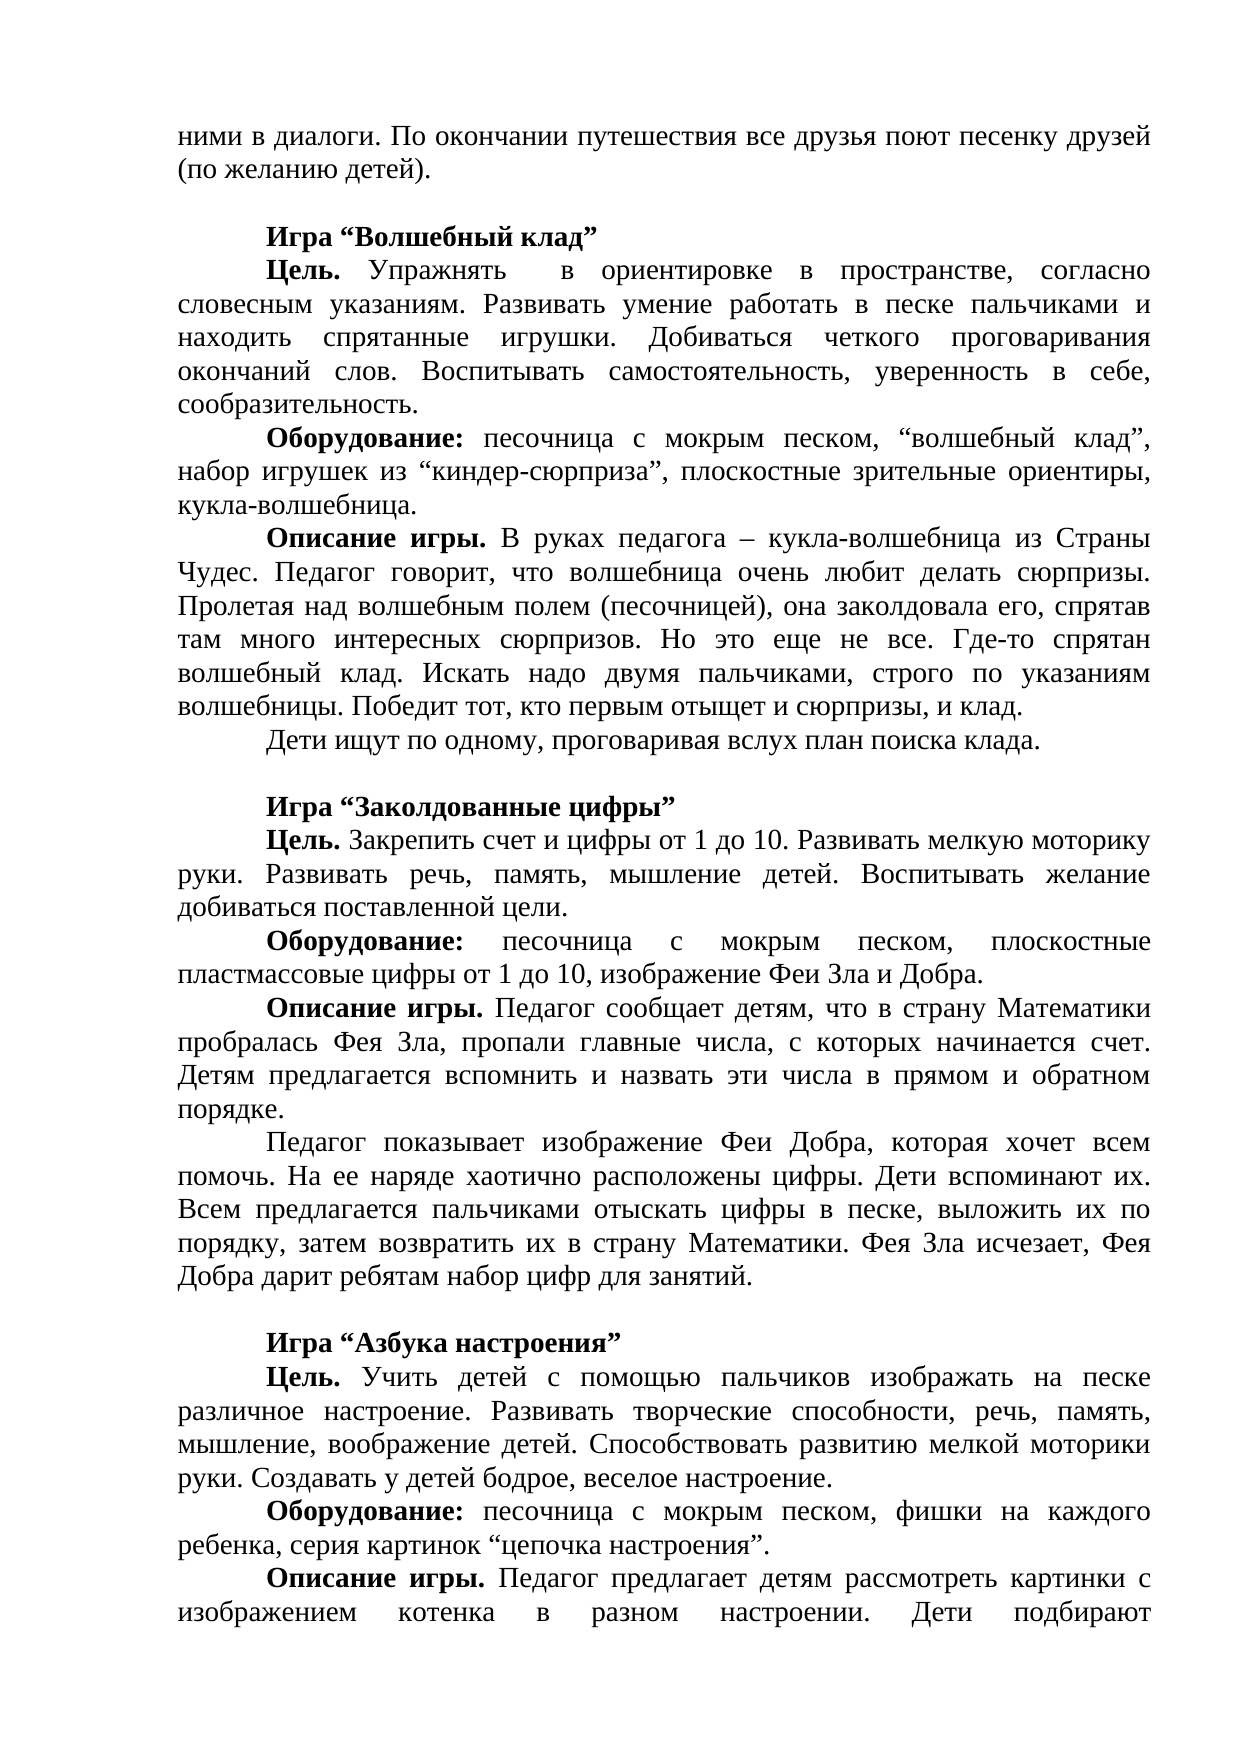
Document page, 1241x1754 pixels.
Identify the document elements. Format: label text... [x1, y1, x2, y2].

title Описание игры. Педагог сообщает детям, что в страну Математики пробралась Фея Зла, пропали главные числа, с которых начинается счет. Детям предлагается вспомнить и назвать эти числа в прямом и обратном порядке. [177, 990, 1152, 1124]
title Дети ищут по одному, проговаривая вслух план поиска клада. [177, 722, 1152, 755]
title Оборудование: песочница с мокрым песком, “волшебный клад”, набор игрушек из “киндер-сюрприза”, плоскостные зрительные ориентиры, кукла-волшебница. [177, 420, 1152, 521]
title Игра “Волшебный клад” [177, 219, 1152, 252]
title Оборудование: песочница с мокрым песком, фишки на каждого ребенка, серия картинок “цепочка настроения”. [177, 1493, 1152, 1560]
title Оборудование: песочница с мокрым песком, плоскостные пластмассовые цифры от 1 до 10, изображение Феи Зла и Добра. [177, 923, 1152, 990]
title Игра “Заколдованные цифры” [177, 789, 1152, 822]
title Цель. Закрепить счет и цифры от 1 до 10. Развивать мелкую моторику руки. Развивать речь, память, мышление детей. Воспитывать желание добиваться поставленной цели. [177, 822, 1152, 923]
title Цель. Упражнять в ориентировке в пространстве, согласно словесным указаниям. Развивать умение работать в песке пальчиками и находить спрятанные игрушки. Добиваться четкого проговаривания окончаний слов. Воспитывать самостоятельность, уверенность в себе, сообразительность. [177, 252, 1152, 420]
title Описание игры. В руках педагога – кукла-волшебница из Страны Чудес. Педагог говорит, что волшебница очень любит делать сюрпризы. Пролетая над волшебным полем (песочницей), она заколдовала его, спрятав там много интересных сюрпризов. Но это еще не все. Где-то спрятан волшебный клад. Искать надо двумя пальчиками, строго по указаниям волшебницы. Победит тот, кто первым отыщет и сюрпризы, и клад. [177, 521, 1152, 722]
title Игра “Азбука настроения” [177, 1326, 1152, 1359]
title Педагог показывает изображение Феи Добра, которая хочет всем помочь. На ее наряде хаотично расположены цифры. Дети вспоминают их. Всем предлагается пальчиками отыскать цифры в песке, выложить их по порядку, затем возвратить их в страну Математики. Фея Зла исчезает, Фея Добра дарит ребятам набор цифр для занятий. [177, 1124, 1152, 1292]
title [177, 1560, 1152, 1627]
title Цель. Учить детей с помощью пальчиков изображать на песке различное настроение. Развивать творческие способности, речь, память, мышление, воображение детей. Способствовать развитию мелкой моторики руки. Создавать у детей бодрое, веселое настроение. [177, 1359, 1152, 1493]
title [177, 118, 1152, 185]
